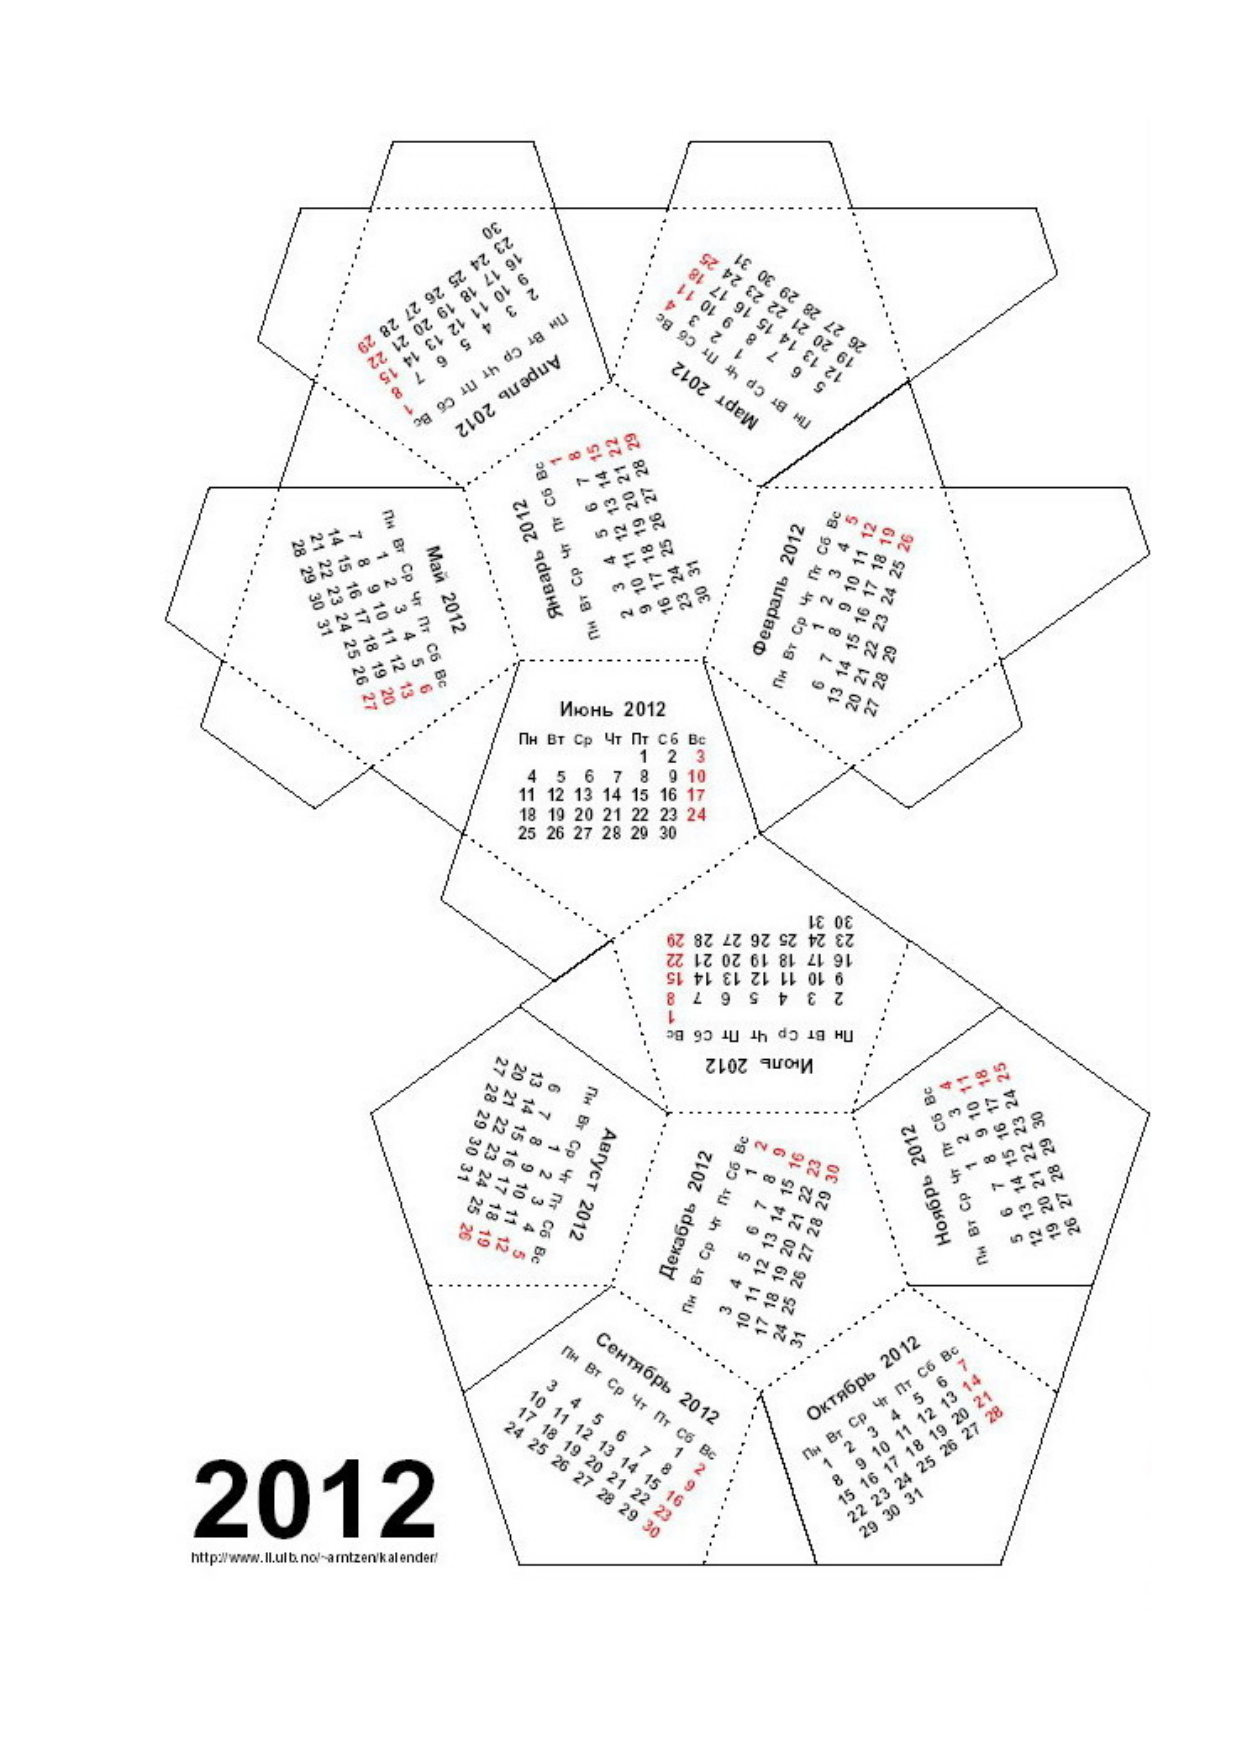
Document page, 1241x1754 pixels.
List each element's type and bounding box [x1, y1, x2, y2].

picture [147, 118, 1152, 1611]
